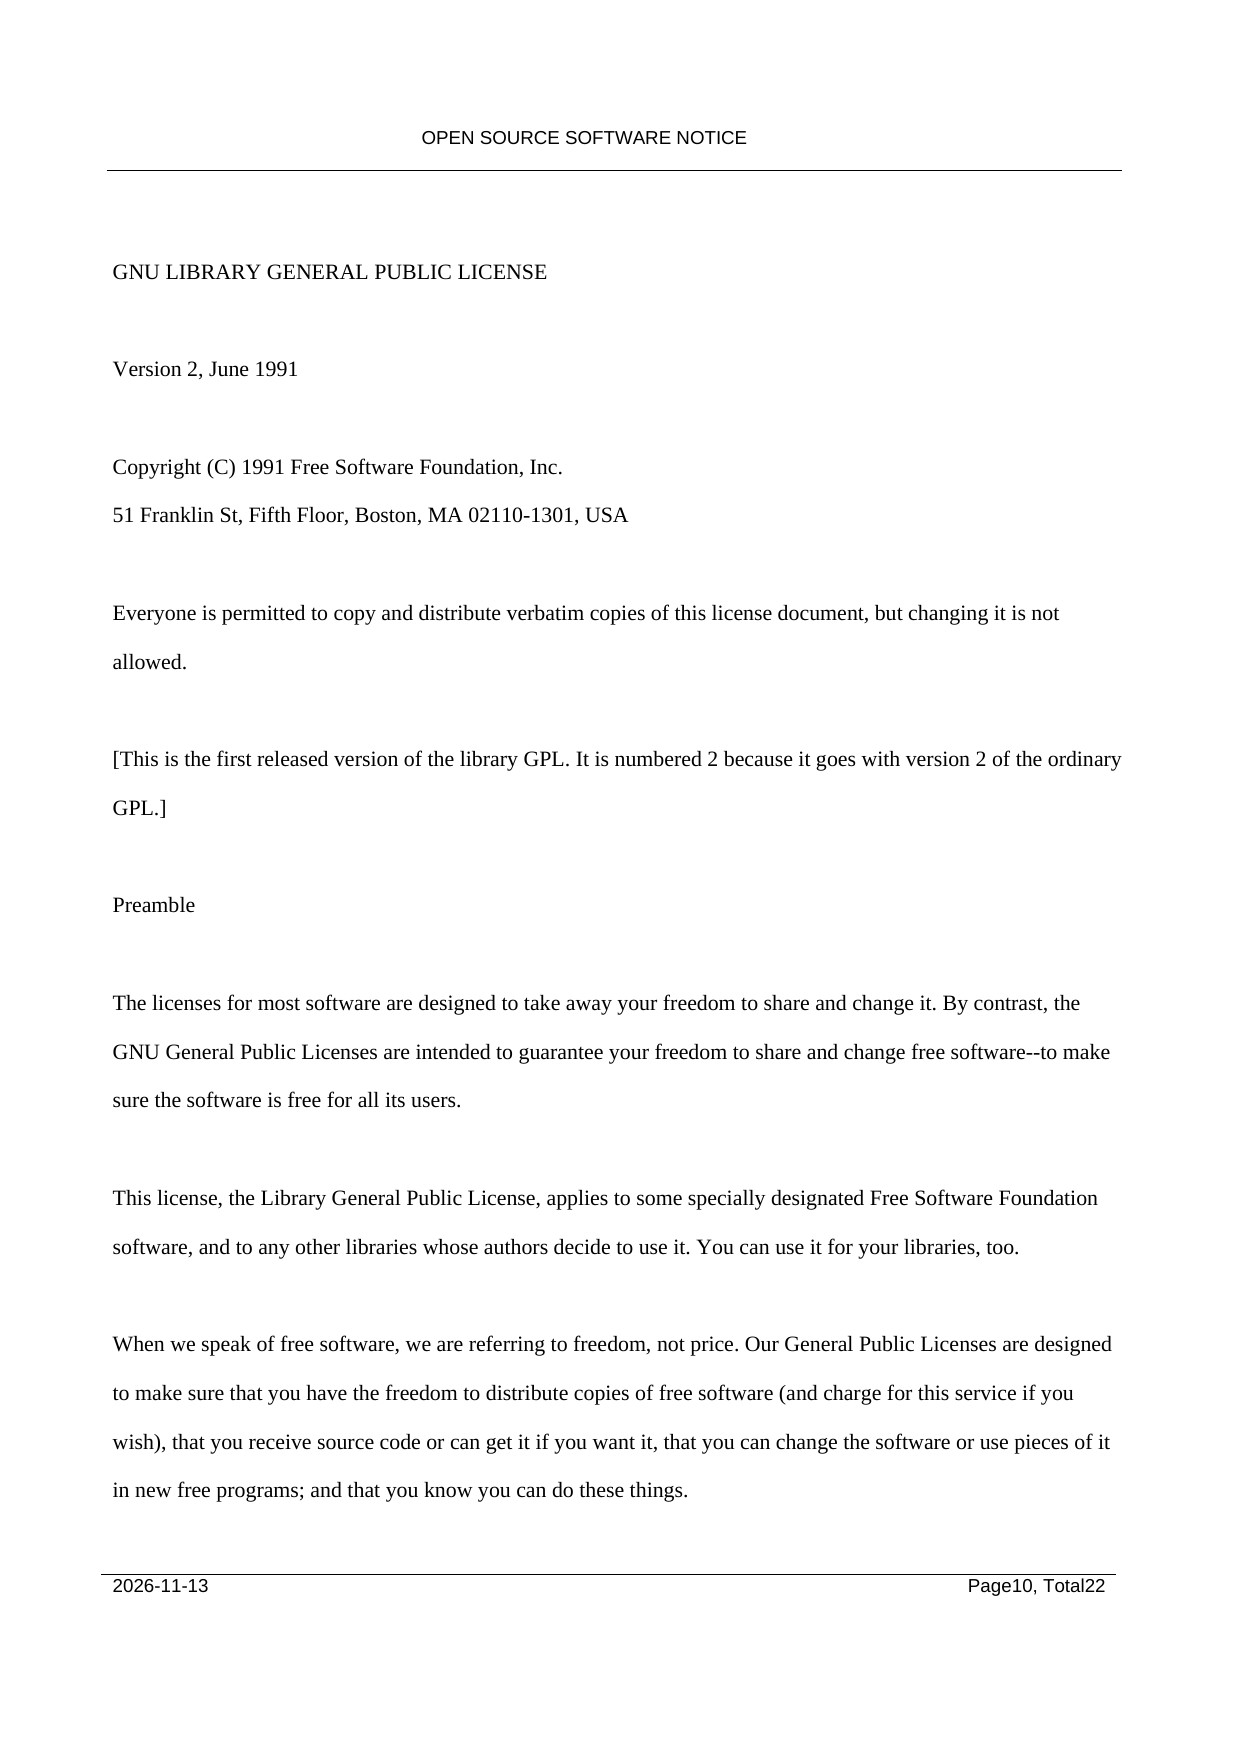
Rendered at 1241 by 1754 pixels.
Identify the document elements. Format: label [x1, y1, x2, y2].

text [112, 206, 1128, 1506]
